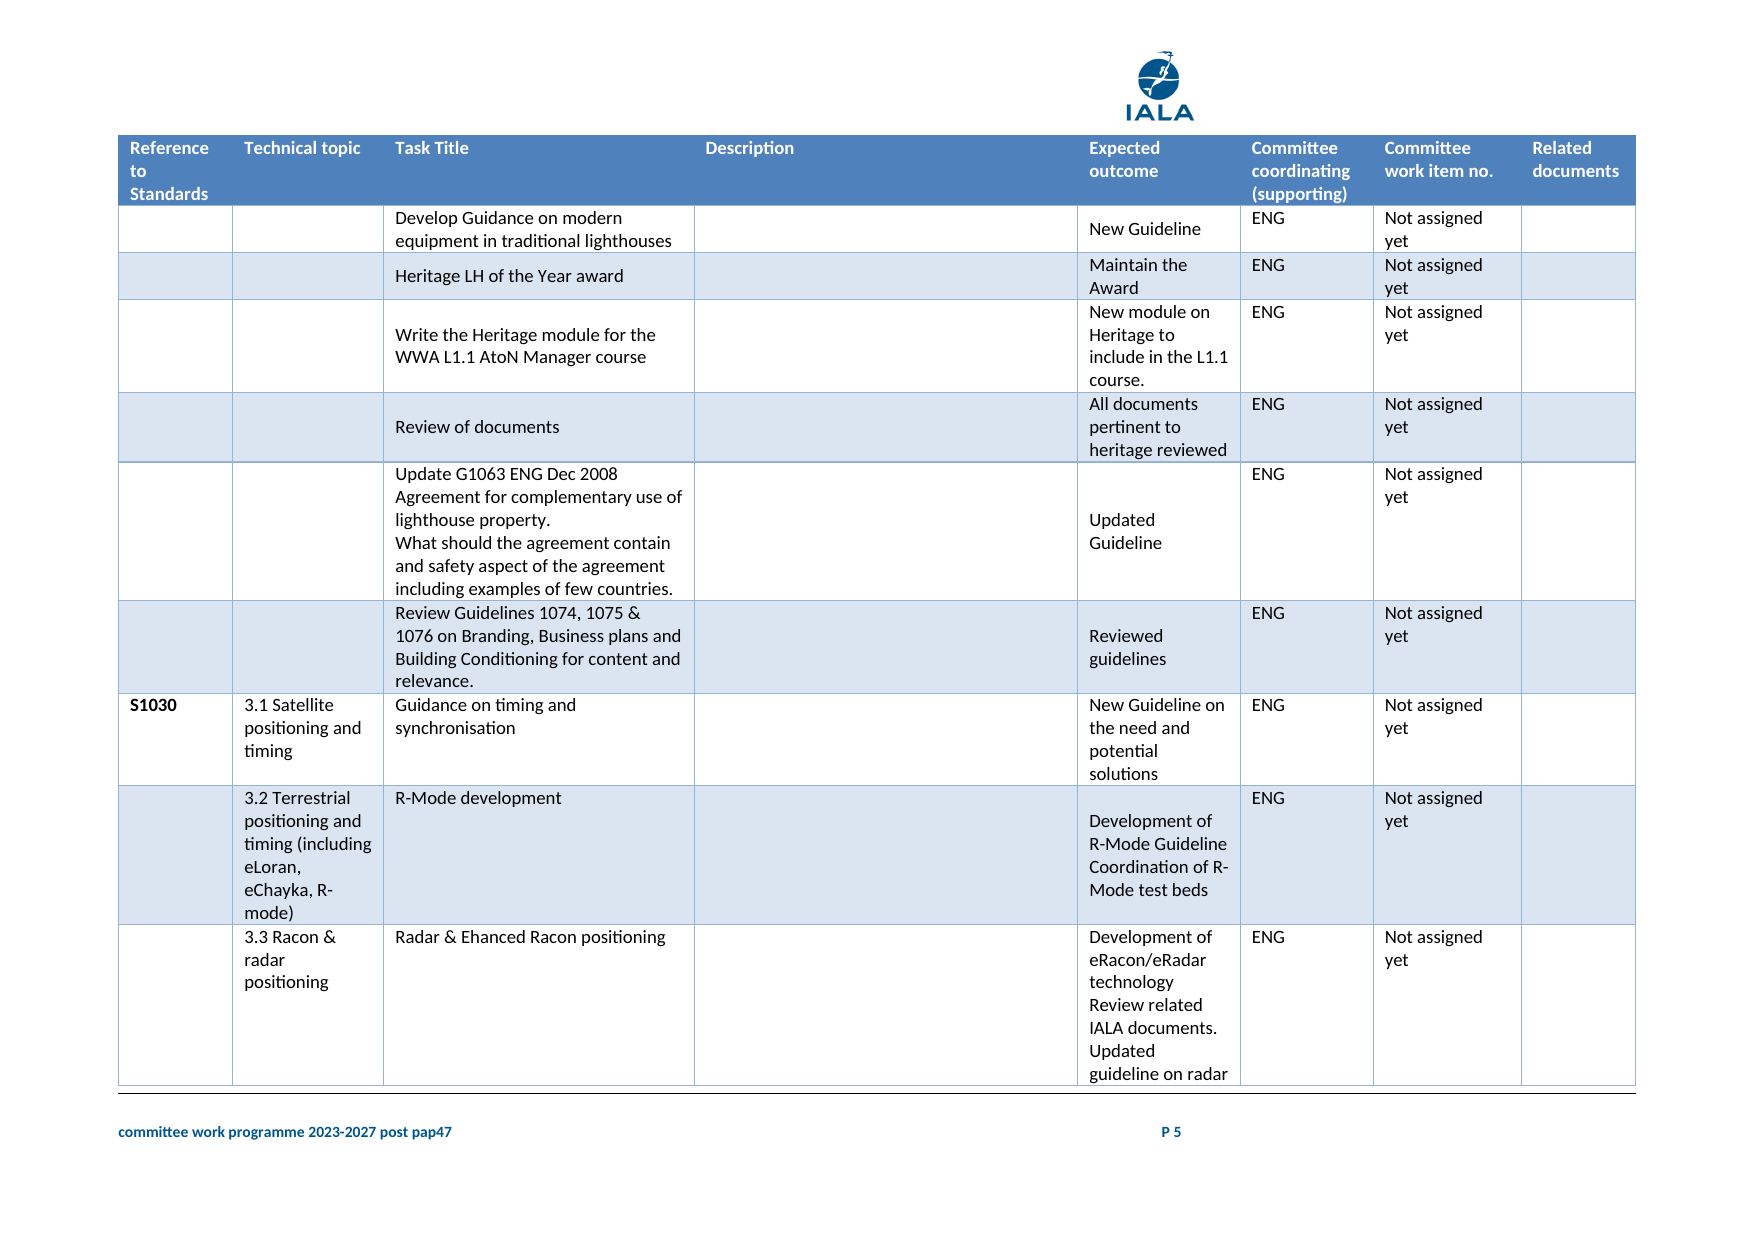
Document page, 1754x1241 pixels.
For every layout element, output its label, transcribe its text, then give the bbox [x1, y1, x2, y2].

table_header Title [384, 136, 694, 205]
table_cell Radar & Ehanced Racon positioning [384, 925, 694, 1085]
table_cell Not assigned yet [1374, 253, 1521, 299]
table_cell [233, 300, 383, 392]
table_cell [1522, 694, 1635, 785]
table_cell [695, 601, 1077, 693]
table_cell [119, 463, 232, 600]
table_cell All documents pertinent to heritage reviewed [1078, 393, 1240, 461]
table_cell [1522, 463, 1635, 600]
table_cell ENG [1241, 206, 1373, 252]
table_cell [695, 206, 1077, 252]
table_cell 3.2 Terrestrial positioning and timing (including eLoran, eChayka, R-mode) [233, 786, 383, 924]
table_cell ENG [1241, 925, 1373, 1085]
table_cell [1522, 206, 1635, 252]
table_cell [233, 206, 383, 252]
table_cell ENG [1241, 253, 1373, 299]
table_cell ENG [1241, 393, 1373, 461]
table_cell [1522, 253, 1635, 299]
table_cell Updated Guideline [1078, 463, 1240, 600]
table_cell [1522, 925, 1635, 1085]
table_cell ENG [1241, 601, 1373, 693]
table_cell Not assigned yet [1374, 206, 1521, 252]
table_header Reference to Standards [119, 136, 232, 205]
table_cell [233, 463, 383, 600]
table_cell New Guideline on the need and potential solutions [1078, 694, 1240, 785]
table_cell New module on Heritage to include in the L1.1 course. [1078, 300, 1240, 392]
table_cell [119, 300, 232, 392]
table_cell Not assigned yet [1374, 601, 1521, 693]
table_cell R-Mode development [384, 786, 694, 924]
table_cell Development of R-Mode Guideline Coordination of R-Mode test beds [1078, 786, 1240, 924]
table_cell [1522, 393, 1635, 461]
table_cell [119, 786, 232, 924]
table_cell 3.3 Racon & radar positioning [233, 925, 383, 1085]
table_cell [233, 393, 383, 461]
table_cell Guidance on timing and synchronisation [384, 694, 694, 785]
table_cell Update G1063 ENG Dec 2008 Agreement for complementary use of lighthouse property. What should the agreement contain and safety aspect of the agreement including examples of few countries. [384, 463, 694, 600]
table_cell [1522, 300, 1635, 392]
table_header Description [695, 136, 1077, 205]
table_cell Not assigned yet [1374, 786, 1521, 924]
table_cell Development of eRacon/eRadar technology Review related IALA documents [1078, 925, 1240, 1085]
table_cell [695, 300, 1077, 392]
table_cell [695, 463, 1077, 600]
table_cell ENG [1241, 300, 1373, 392]
table_header Technical topic [233, 136, 383, 205]
table_cell S1030 [119, 694, 232, 785]
table_header Committee [1241, 136, 1373, 205]
table_cell Not assigned yet [1374, 393, 1521, 461]
table_cell [695, 786, 1077, 924]
table_cell [119, 253, 232, 299]
table_cell [233, 253, 383, 299]
table_cell ENG [1241, 463, 1373, 600]
table_cell [119, 206, 232, 252]
table_cell Reviewed guidelines [1078, 601, 1240, 693]
table_header Related documents [1522, 136, 1635, 205]
table_cell ENG [1241, 786, 1373, 924]
table_cell [695, 393, 1077, 461]
table_cell [695, 694, 1077, 785]
table_cell [695, 925, 1077, 1085]
table_cell Review of documents [384, 393, 694, 461]
table_cell Not assigned yet [1374, 694, 1521, 785]
table_header Expected outcome [1078, 136, 1240, 205]
table_cell [233, 601, 383, 693]
table_cell Not assigned yet [1374, 925, 1521, 1085]
table_cell [1522, 786, 1635, 924]
table_cell Develop Guidance on modern equipment in traditional lighthouses [384, 206, 694, 252]
table_cell [119, 393, 232, 461]
table_cell Maintain the Award [1078, 253, 1240, 299]
table_cell Write the Heritage module for the WWA L1.1 AtoN Manager course [384, 300, 694, 392]
table_cell Not assigned yet [1374, 463, 1521, 600]
table_cell Heritage LH of the Year award [384, 253, 694, 299]
table_cell [119, 601, 232, 693]
table_cell [119, 925, 232, 1085]
table_cell New Guideline [1078, 206, 1240, 252]
table_cell [1522, 601, 1635, 693]
table_cell ENG [1241, 694, 1373, 785]
table_cell [695, 253, 1077, 299]
table_cell Review Guidelines 1074, 1075 & 1076 on Branding, Business plans and Building Conditioning for content and relevance. [384, 601, 694, 693]
table_cell 3.1 Satellite positioning and timing [233, 694, 383, 785]
picture [1111, 43, 1206, 135]
table_header Committee work item no. [1374, 136, 1521, 205]
table_cell Not assigned yet [1374, 300, 1521, 392]
